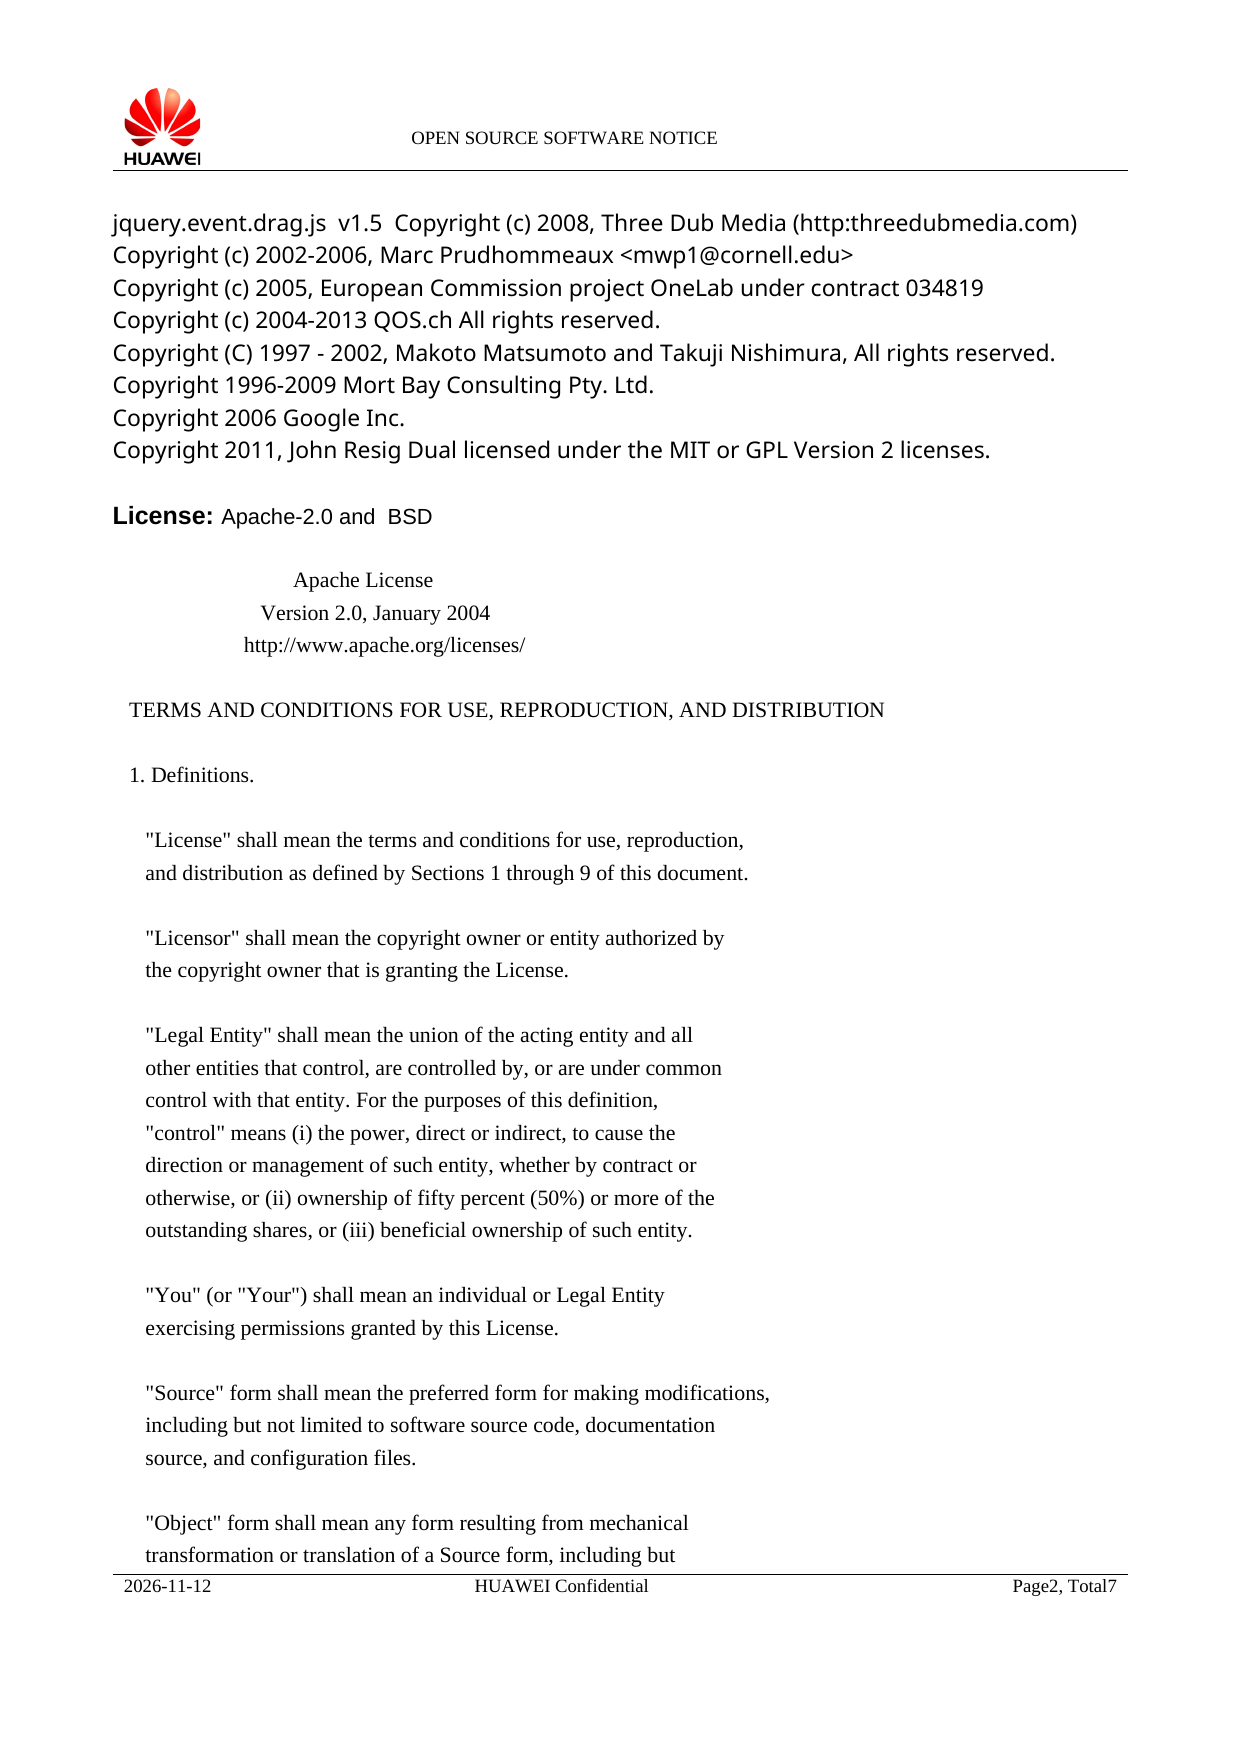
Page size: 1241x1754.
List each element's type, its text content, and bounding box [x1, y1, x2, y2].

text License: Apache-2.0 and BSD [112, 499, 1128, 531]
picture [124, 88, 201, 165]
